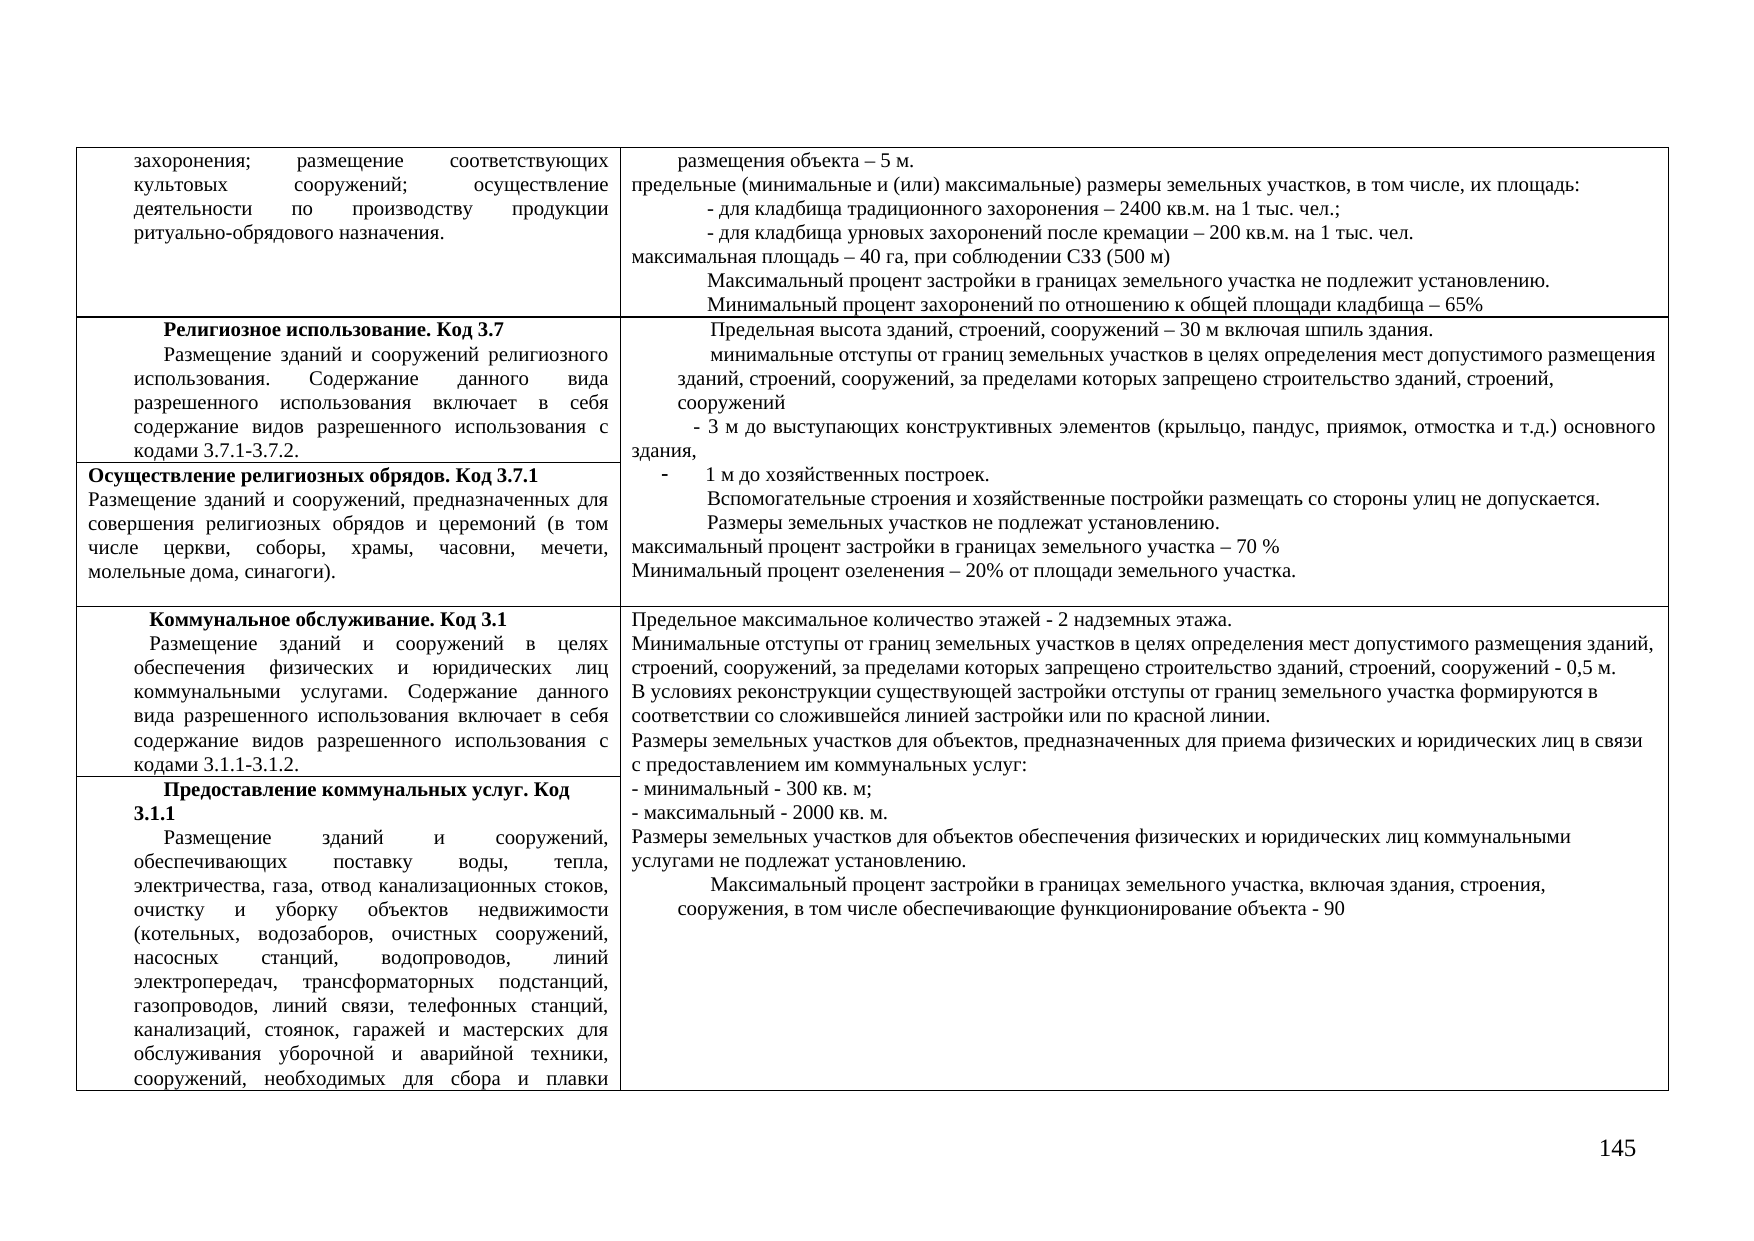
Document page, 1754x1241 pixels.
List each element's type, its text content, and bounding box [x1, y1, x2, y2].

table_cell Религиозное использование. Код 3.7 Размещение зданий и сооружений религиозного использования. Содержание данного вида разрешенного использования включает в себя содержание видов разрешенного использования с кодами 3.7.1-3.7.2. [77, 318, 620, 462]
table_cell Коммунальное обслуживание. Код 3.1 Размещение зданий и сооружений в целях обеспечения физических и юридических лиц коммунальными услугами. Содержание данного вида разрешенного использования включает в себя содержание видов разрешенного использования с кодами 3.1.1-3.1.2. [77, 607, 620, 776]
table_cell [621, 148, 1668, 316]
table_cell Предельное максимальное количество этажей - 2 надземных этажа. Минимальные отступы от границ земельных участков в целях определения мест допустимого размещения зданий, строений, сооружений, за пределами которых запрещено строительство зданий, строений, сооружений - 0,5 м. В условиях реконструкции существующей застройки отступы от границ земельного участка формируются в соответствии со сложившейся линией застройки или по красной линии. Размеры земельных участков для объектов, предназначенных для приема физических и юридических лиц в связи с предоставлением им коммунальных услуг: - минимальный - 300 кв. м; - максимальный - 2000 кв. м. Размеры земельных участков для объектов обеспечения физических и юридических лиц коммунальными услугами не подлежат установлению. Максимальный процент застройки в границах земельного участка, включая здания, строения, сооружения, в том числе обеспечивающие функционирование объекта - 90 [621, 607, 1668, 1089]
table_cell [77, 148, 620, 316]
table_cell Предельная высота зданий, строений, сооружений – 30 м включая шпиль здания. минимальные отступы от границ земельных участков в целях определения мест допустимого размещения зданий, строений, сооружений, за пределами которых запрещено строительство зданий, строений, сооружений - 3 м до выступающих конструктивных элементов (крыльцо, пандус, приямок, отмостка и т.д.) основного здания, 1 м до хозяйственных построек. Вспомогательные строения и хозяйственные постройки размещать со стороны улиц не допускается. Размеры земельных участков не подлежат установлению. максимальный процент застройки в границах земельного участка – 70 % Минимальный процент озеленения – 20% от площади земельного участка. [621, 318, 1668, 606]
table_cell Осуществление религиозных обрядов. Код 3.7.1 Размещение зданий и сооружений, предназначенных для совершения религиозных обрядов и церемоний (в том числе церкви, соборы, храмы, часовни, мечети, молельные дома, синагоги). [77, 463, 620, 606]
